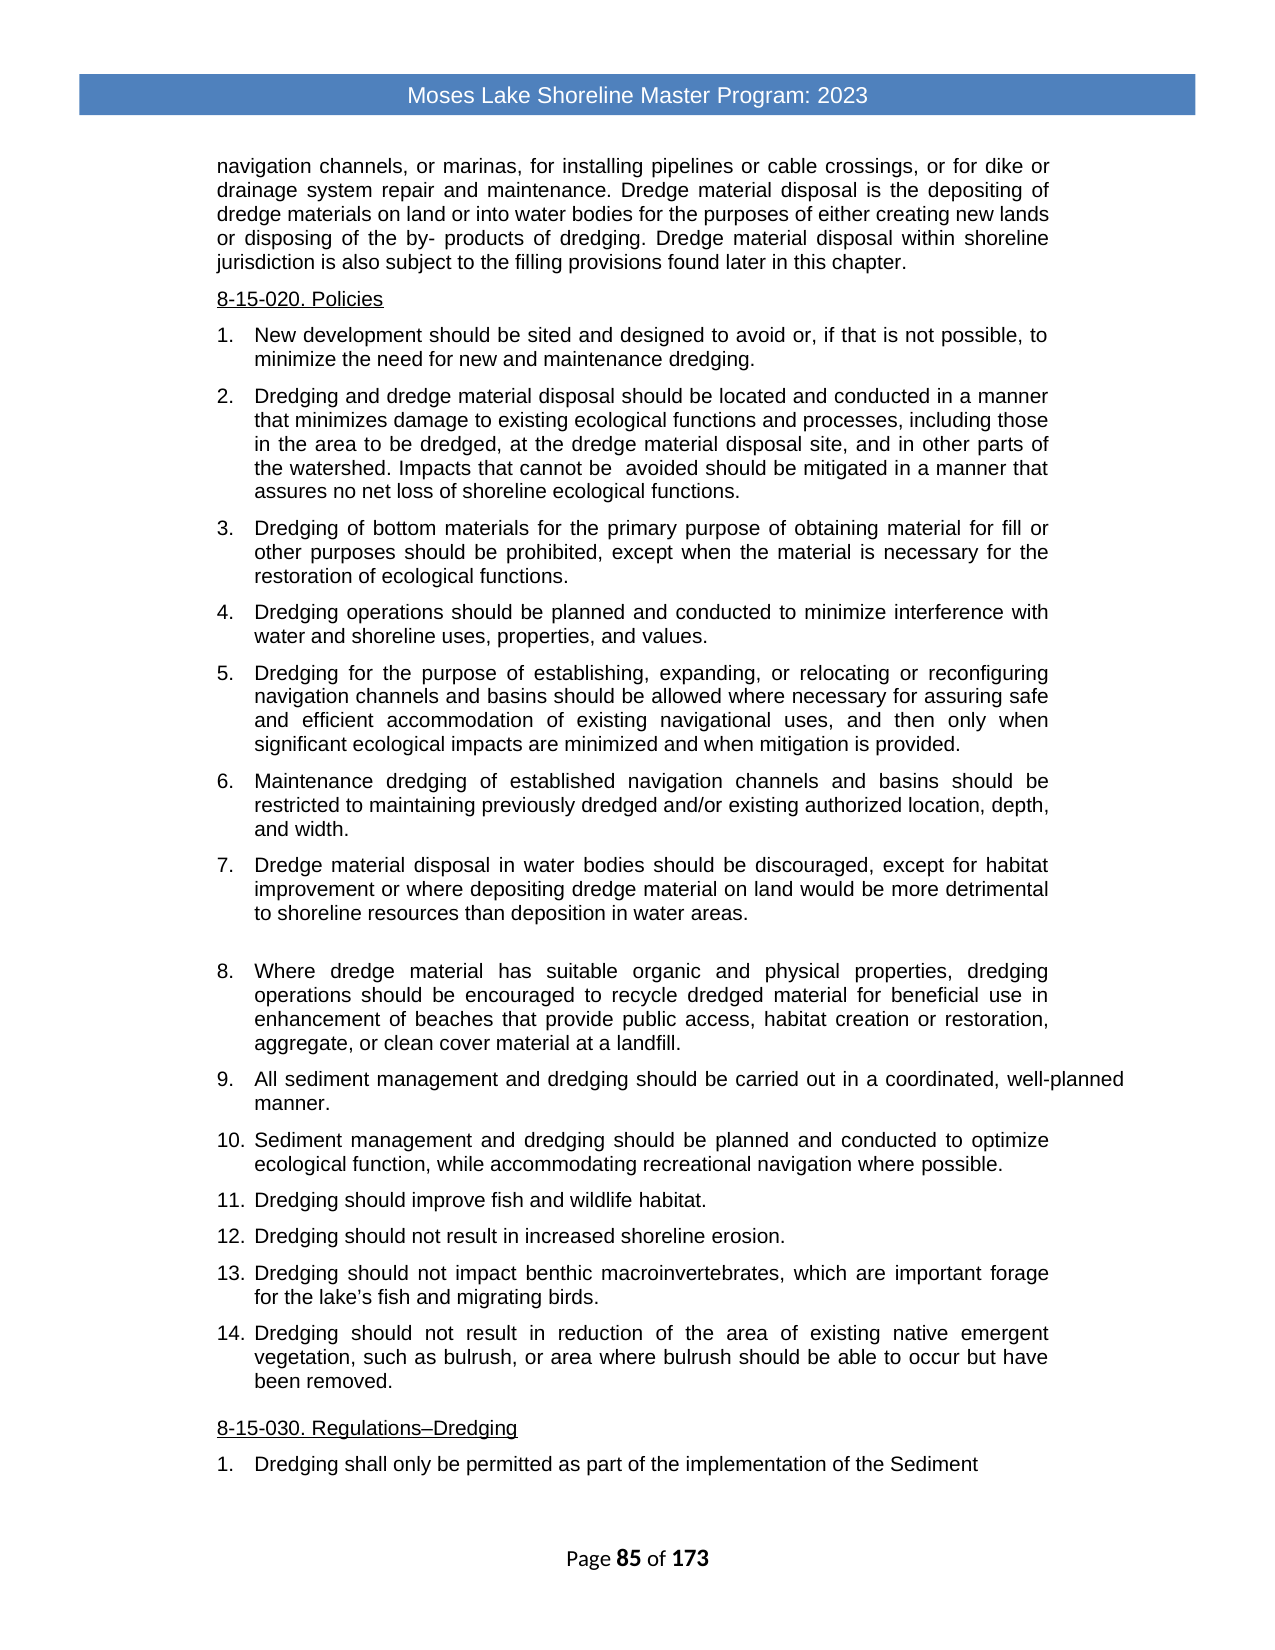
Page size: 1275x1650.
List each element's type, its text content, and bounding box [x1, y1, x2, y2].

list Dredging should not result in reduction of the area of existing native emergent vegetation, such as bulrush, or area where bulrush should be able to occur but have been removed. [217, 1321, 1050, 1393]
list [217, 1452, 1050, 1476]
list Sediment management and dredging should be planned and conducted to optimize ecological function, while accommodating recreational navigation where possible. [217, 1127, 1050, 1175]
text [217, 154, 1050, 274]
list Dredging and dredge material disposal should be located and conducted in a manner that minimizes damage to existing ecological functions and processes, including those in the area to be dredged, at the dredge material disposal site, and in other parts of the watershed. Impacts that cannot be avoided should be mitigated in a manner that assures no net loss of shoreline ecological functions. [217, 383, 1050, 503]
list All sediment management and dredging should be carried out in a coordinated, well-planned manner. [217, 1067, 1125, 1115]
list Dredging should not result in increased shoreline erosion. [217, 1224, 1125, 1248]
list Dredging operations should be planned and conducted to minimize interference with water and shoreline uses, properties, and values. [217, 600, 1050, 648]
list Dredge material disposal in water bodies should be discouraged, except for habitat improvement or where depositing dredge material on land would be more detrimental to shoreline resources than deposition in water areas. [217, 853, 1050, 925]
list Dredging of bottom materials for the primary purpose of obtaining material for fill or other purposes should be prohibited, except when the material is necessary for the restoration of ecological functions. [217, 516, 1050, 587]
list Dredging should improve fish and wildlife habitat. [217, 1188, 1125, 1212]
list Where dredge material has suitable organic and physical properties, dredging operations should be encouraged to recycle dredged material for beneficial use in enhancement of beaches that provide public access, habitat creation or restoration, aggregate, or clean cover material at a landfill. [217, 959, 1050, 1054]
list Maintenance dredging of established navigation channels and basins should be restricted to maintaining previously dredged and/or existing authorized location, depth, and width. [217, 769, 1050, 841]
text 8-15-030. Regulations–Dredging [217, 1416, 1125, 1440]
text 8-15-020. Policies [217, 286, 1125, 310]
list New development should be sited and designed to avoid or, if that is not possible, to minimize the need for new and maintenance dredging. [217, 323, 1050, 371]
list Dredging should not impact benthic macroinvertebrates, which are important forage for the lake’s fish and migrating birds. [217, 1261, 1050, 1309]
list Dredging for the purpose of establishing, expanding, or relocating or reconfiguring navigation channels and basins should be allowed where necessary for assuring safe and efficient accommodation of existing navigational uses, and then only when significant ecological impacts are minimized and when mitigation is provided. [217, 660, 1050, 756]
